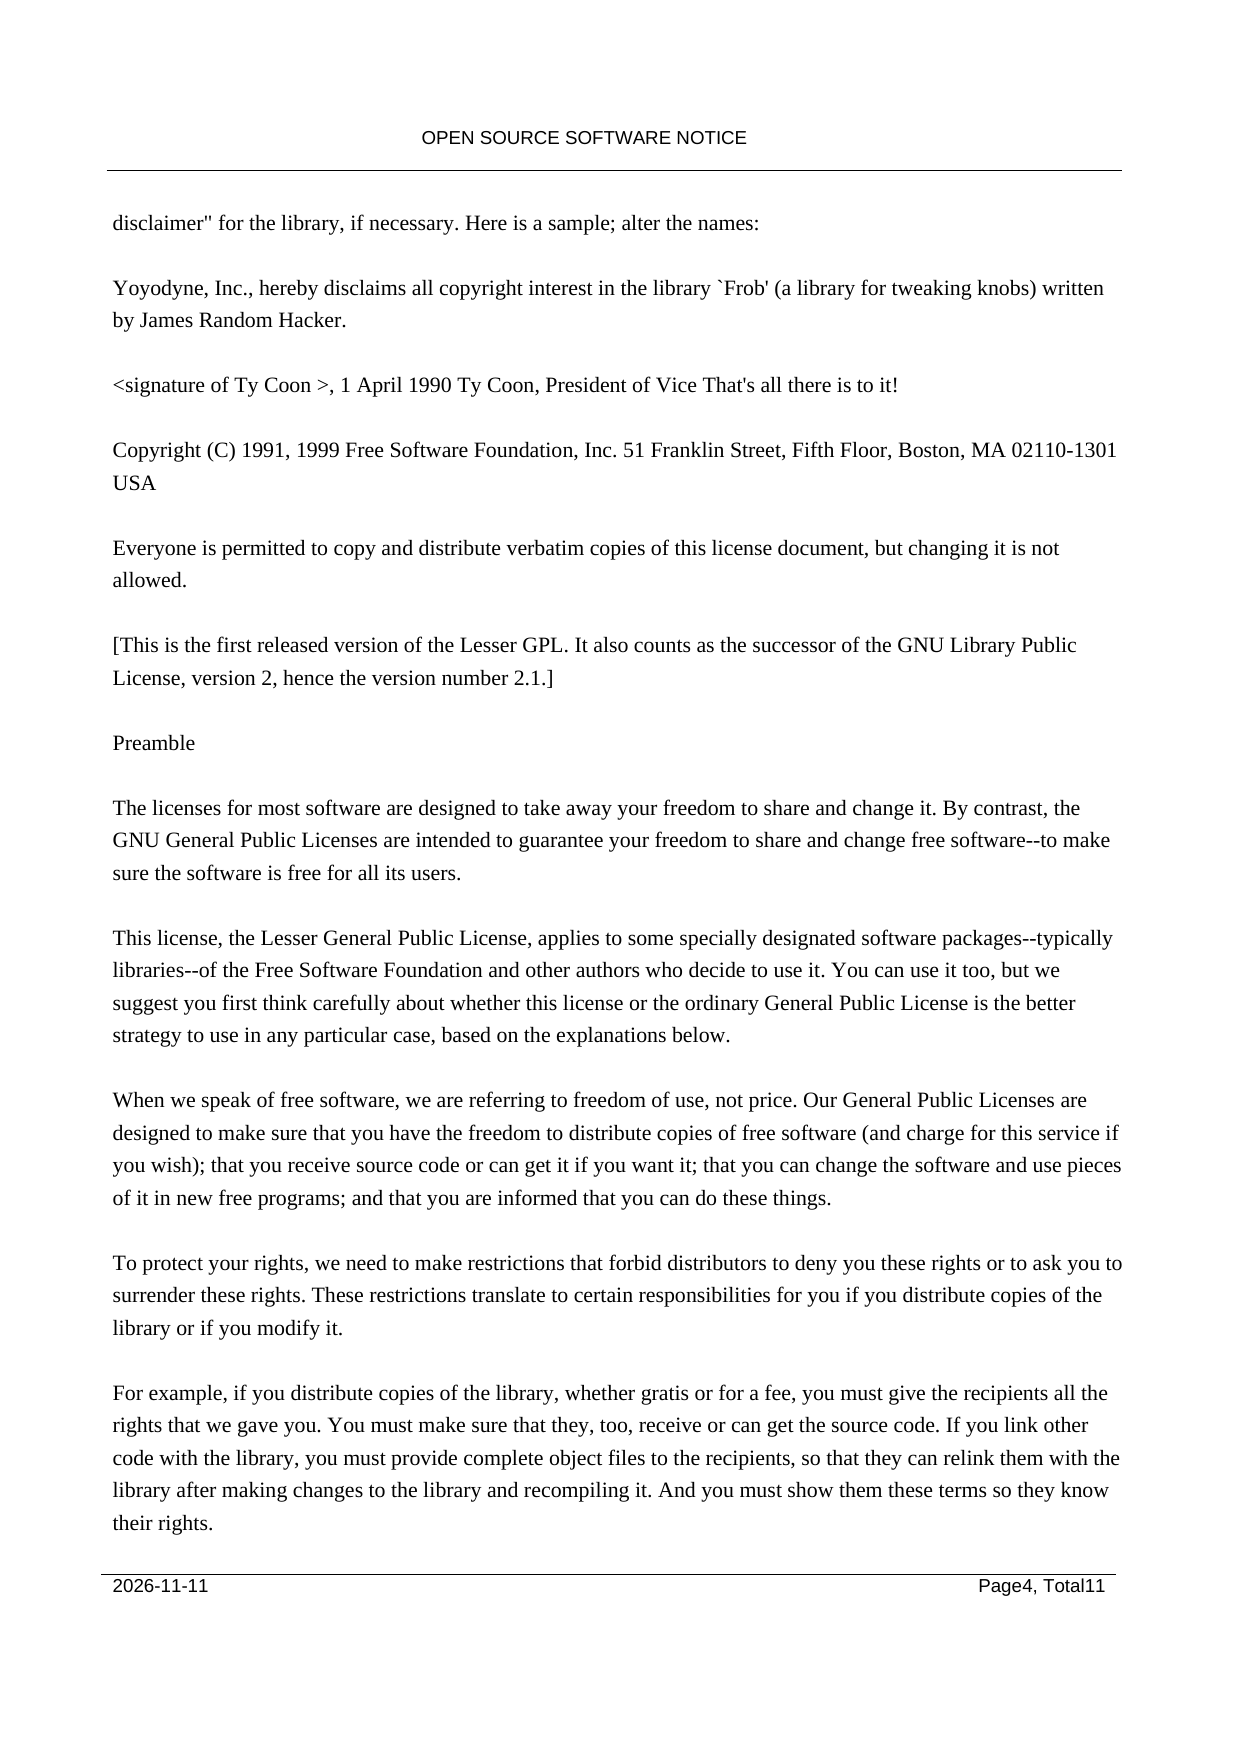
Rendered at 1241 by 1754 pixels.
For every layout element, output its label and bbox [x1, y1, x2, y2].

text [112, 206, 1128, 1539]
